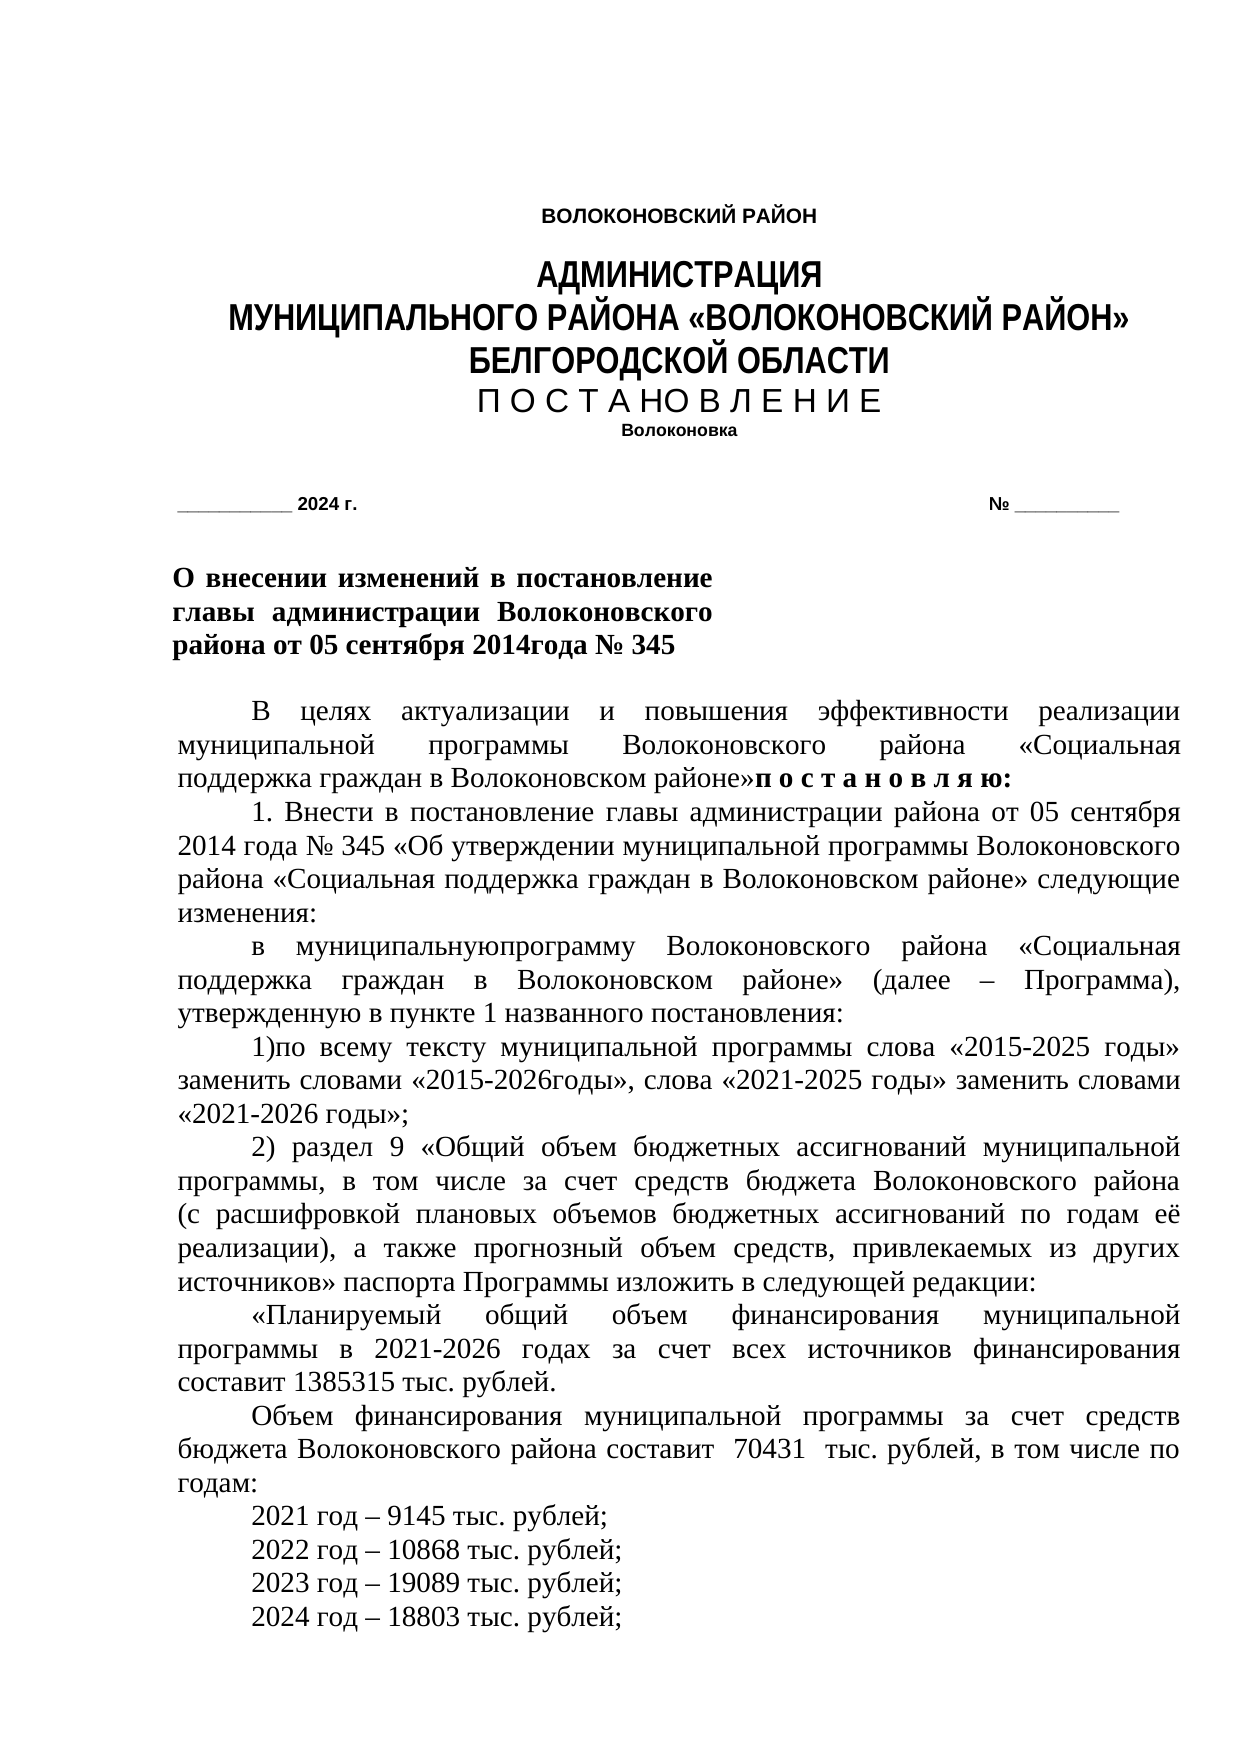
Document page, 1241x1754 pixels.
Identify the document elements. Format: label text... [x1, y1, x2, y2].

text МУНИЦИПАЛЬНОГО РАЙОНА «ВОЛОКОНОВСКИЙ РАЙОН» [177, 295, 1181, 338]
text 2024 год – 18803 тыс. рублей; [177, 1599, 1181, 1633]
text Объем финансирования муниципальной программы за счет средств бюджета Волоконовского района составит 70431 тыс. рублей, в том числе по годам: [177, 1398, 1181, 1498]
text П о с т а но в л е н и е [177, 381, 1181, 419]
text в муниципальнуюпрограмму Волоконовского района «Социальная поддержка граждан в Волоконовском районе» (далее – Программа), утвержденную в пункте 1 названного постановления: [177, 928, 1181, 1029]
text 1. Внести в постановление главы администрации района от 05 сентября 2014 года № 345 «Об утверждении муниципальной программы Волоконовского района «Социальная поддержка граждан в Волоконовском районе» следующие изменения: [177, 794, 1181, 928]
text Волоконовка [177, 419, 1181, 440]
text АДМИНИСТРАЦИЯ [177, 252, 1181, 295]
text БЕЛГОРОДСКОЙ ОБЛАСТИ [177, 338, 1181, 381]
text 2023 год – 19089 тыс. рублей; [177, 1566, 1181, 1599]
text 1)по всему тексту муниципальной программы слова «2015-2025 годы» заменить словами «2015-2026годы», слова «2021-2025 годы» заменить словами «2021-2026 годы»; [177, 1029, 1181, 1129]
text 2) раздел 9 «Общий объем бюджетных ассигнований муниципальной программы, в том числе за счет средств бюджета Волоконовского района (с расшифровкой плановых объемов бюджетных ассигнований по годам её реализации), а также прогнозный объем средств, привлекаемых из других источников» паспорта Программы изложить в следующей редакции: [177, 1129, 1181, 1297]
text 2022 год – 10868 тыс. рублей; [177, 1532, 1181, 1566]
text «Планируемый общий объем финансирования муниципальной программы в 2021-2026 годах за счет всех источников финансирования составит 1385315 тыс. рублей. [177, 1297, 1181, 1398]
text В целях актуализации и повышения эффективности реализации муниципальной программы Волоконовского района «Социальная поддержка граждан в Волоконовском районе»п о с т а н о в л я ю: [177, 693, 1181, 794]
text 2021 год – 9145 тыс. рублей; [177, 1498, 1181, 1532]
text О внесении изменений в постановление главы администрации Волоконовского района от 05 сентября 2014года № 345 [172, 560, 713, 661]
text ___________ 2024 г. № __________ [177, 493, 1181, 514]
text ВОЛОКОНОВСКИЙ РАЙОН [177, 204, 1181, 228]
